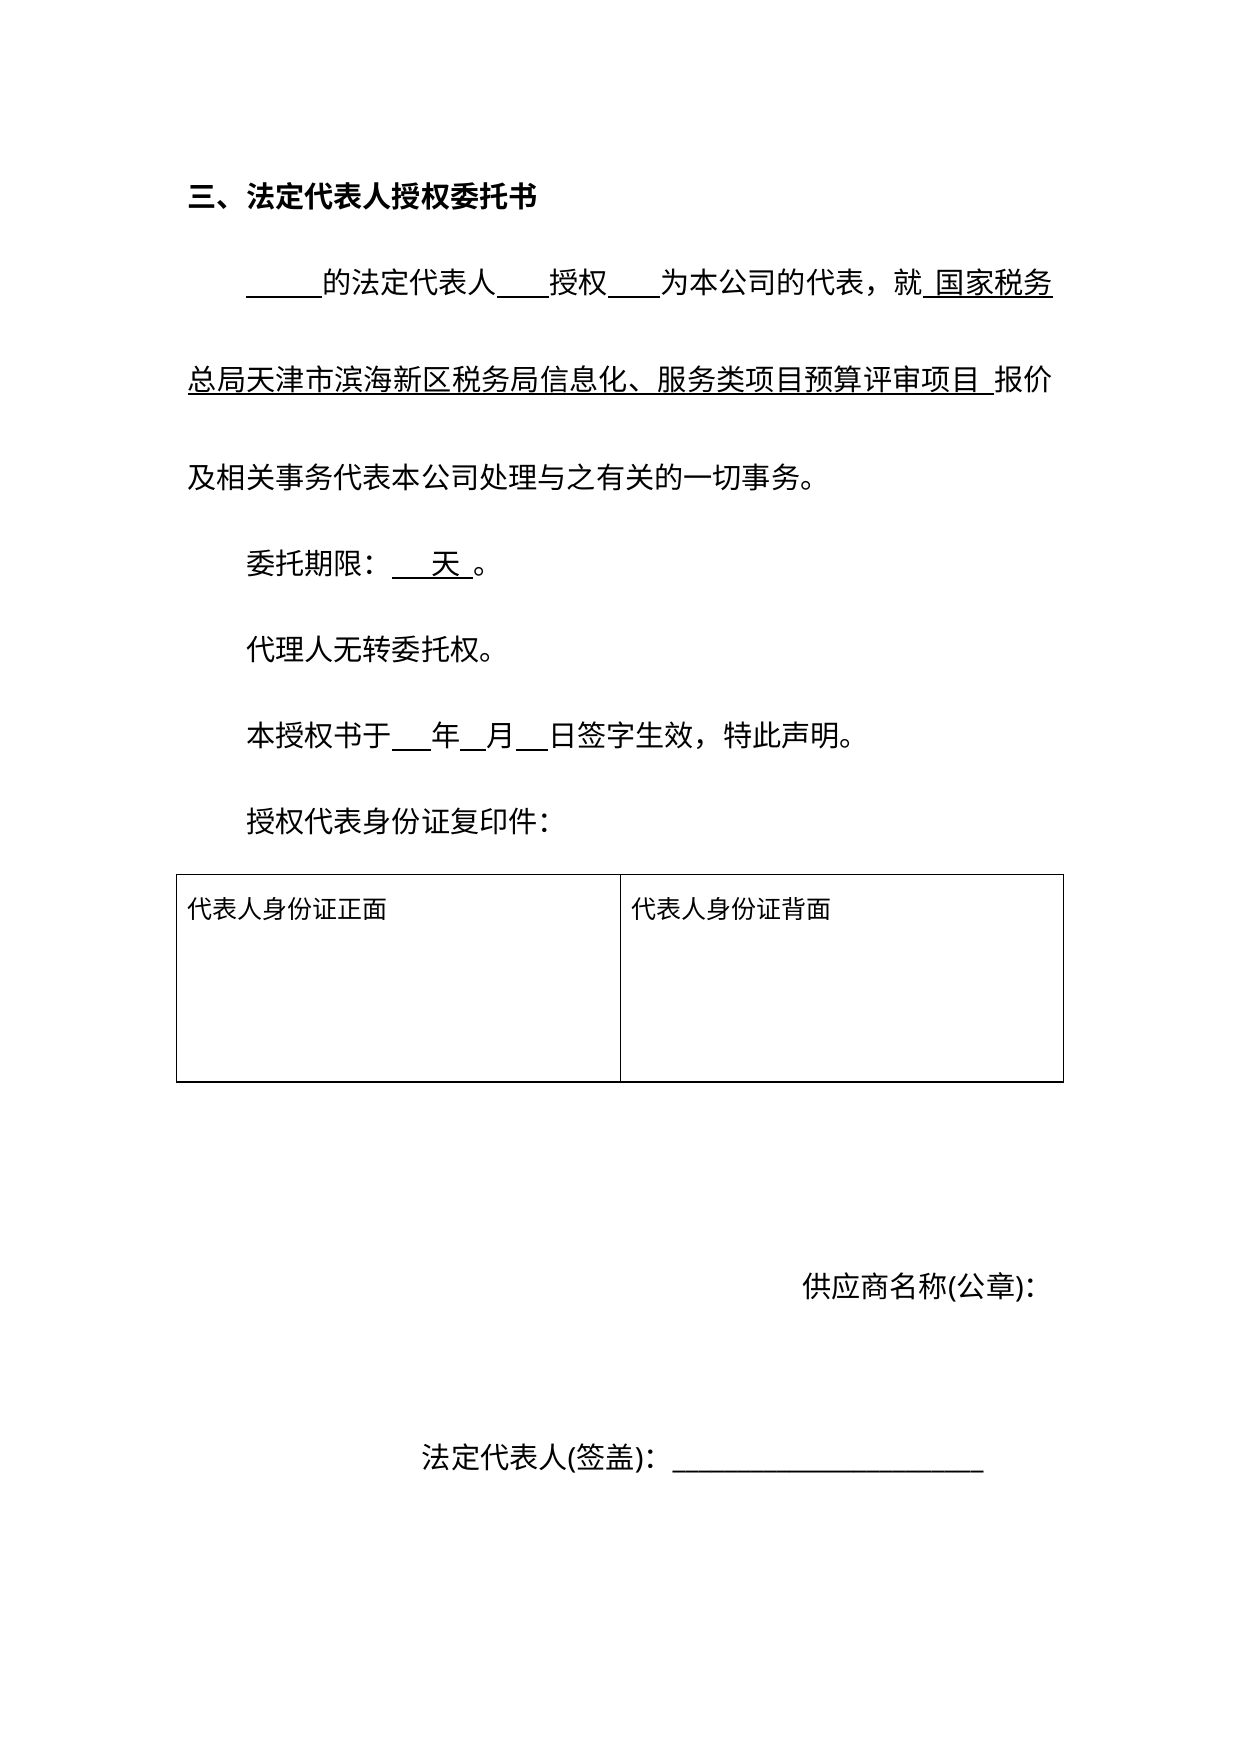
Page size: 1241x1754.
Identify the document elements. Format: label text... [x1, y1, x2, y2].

text 授权代表身份证复印件： [187, 788, 1053, 853]
text 本授权书于 年 月 日签字生效，特此声明。 [187, 702, 1053, 767]
text 供应商名称(公章)： [187, 1252, 1053, 1317]
text 三、法定代表人授权委托书 [187, 162, 1053, 227]
table_header 代表人身份证背面 [621, 875, 1063, 1081]
text 法定代表人(签盖)：________________________ [187, 1423, 1053, 1488]
text 代理人无转委托权。 [187, 615, 1053, 680]
table_header 代表人身份证正面 [177, 875, 620, 1081]
text 委托期限： 天 。 [187, 529, 1053, 594]
text 的法定代表人 授权 为本公司的代表，就 国家税务总局天津市滨海新区税务局信息化、服务类项目预算评审项目 报价及相关事务代表本公司处理与之有关的一切事务。 [187, 248, 1053, 508]
